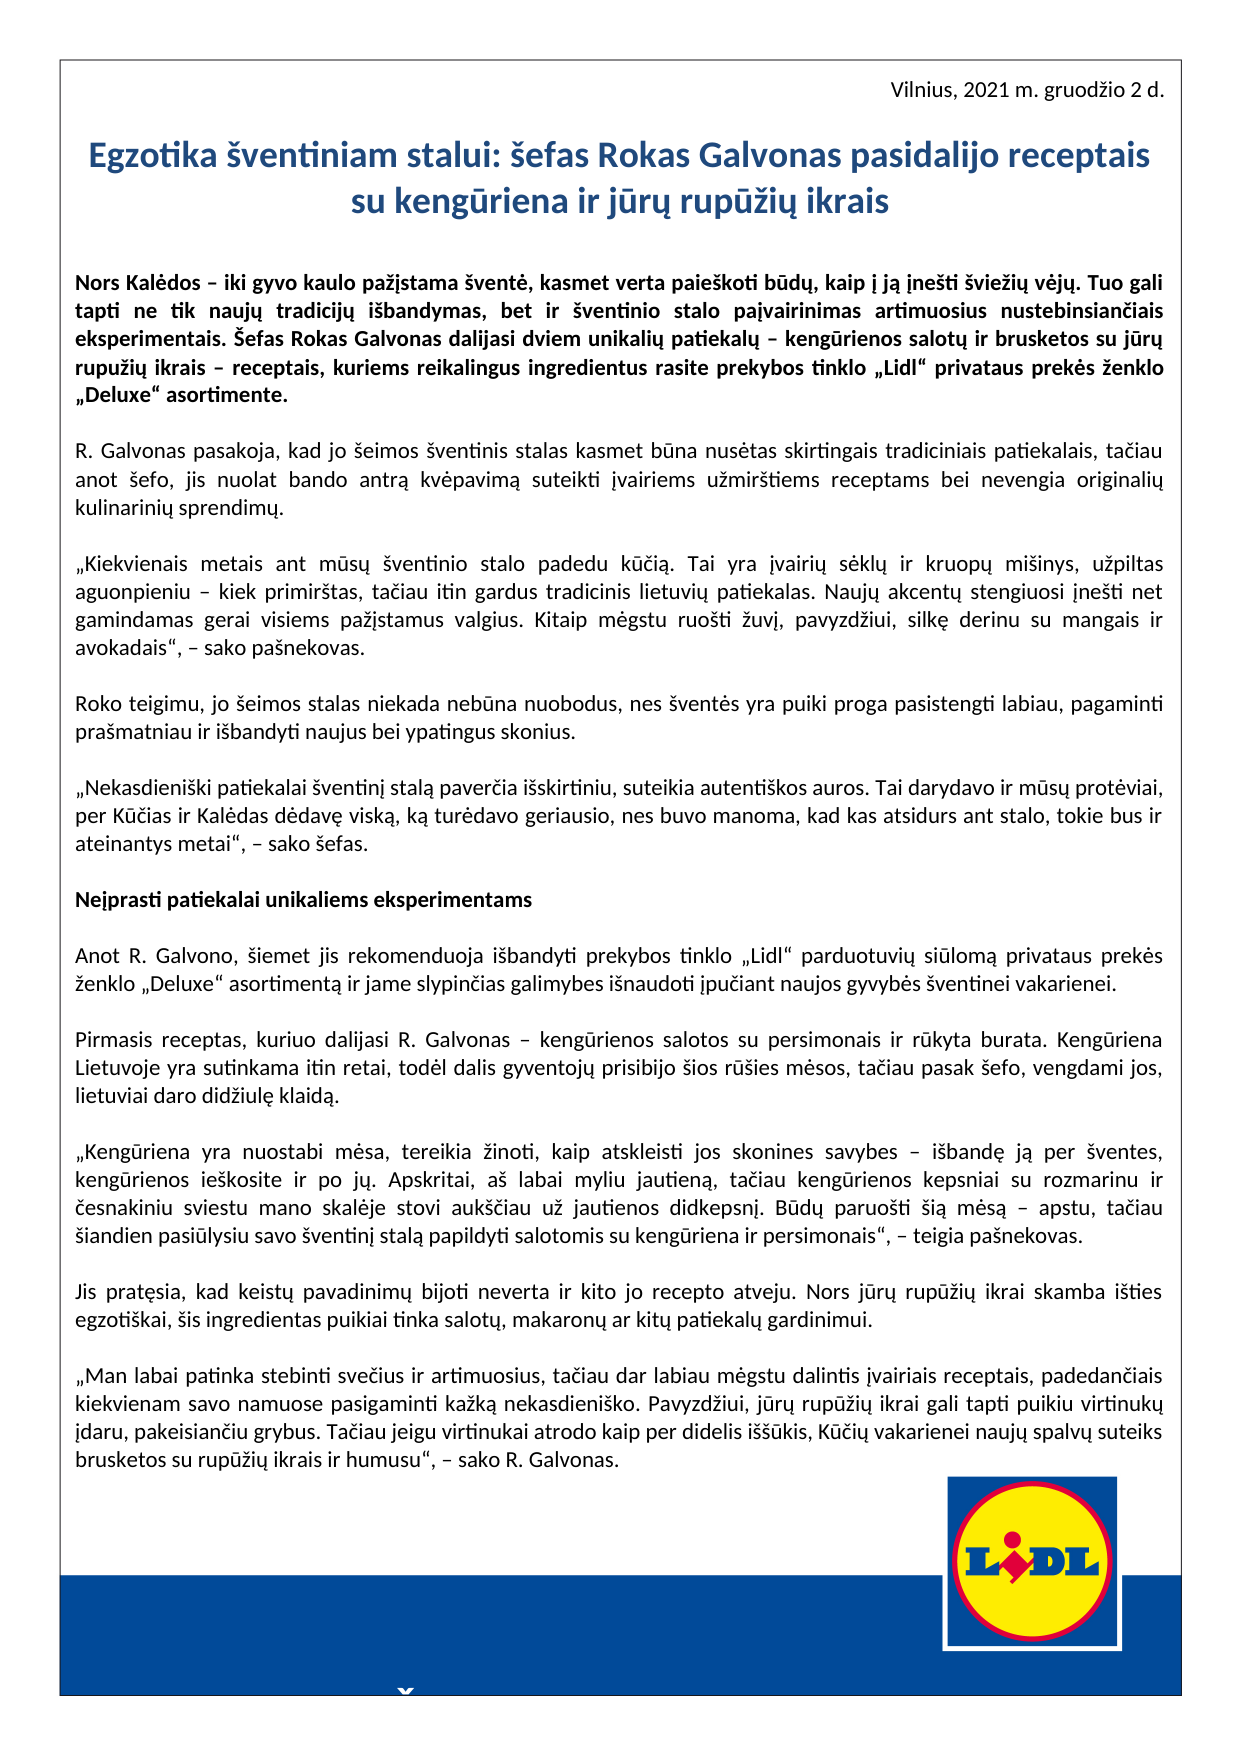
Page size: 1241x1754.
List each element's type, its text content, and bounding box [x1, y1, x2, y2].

text Neįprasti patiekalai unikaliems eksperimentams [75, 885, 1165, 913]
text „Nekasdieniški patiekalai šventinį stalą paverčia išskirtiniu, suteikia autentiškos auros. Tai darydavo ir mūsų protėviai, per Kūčias ir Kalėdas dėdavę viską, ką turėdavo geriausio, nes buvo manoma, kad kas atsidurs ant stalo, tokie bus ir ateinantys metai“, – sako šefas. [75, 773, 1165, 857]
picture [0, 0, 1241, 1754]
text „Kiekvienais metais ant mūsų šventinio stalo padedu kūčią. Tai yra įvairių sėklų ir kruopų mišinys, užpiltas aguonpieniu – kiek primirštas, tačiau itin gardus tradicinis lietuvių patiekalas. Naujų akcentų stengiuosi įnešti net gamindamas gerai visiems pažįstamus valgius. Kitaip mėgstu ruošti žuvį, pavyzdžiui, silkę derinu su mangais ir avokadais“, – sako pašnekovas. [75, 549, 1165, 661]
text Pirmasis receptas, kuriuo dalijasi R. Galvonas – kengūrienos salotos su persimonais ir rūkyta burata. Kengūriena Lietuvoje yra sutinkama itin retai, todėl dalis gyventojų prisibijo šios rūšies mėsos, tačiau pasak šefo, vengdami jos, lietuviai daro didžiulę klaidą. [75, 1025, 1165, 1109]
text Vilnius, 2021 m. gruodžio 2 d. [75, 75, 1165, 103]
text R. Galvonas pasakoja, kad jo šeimos šventinis stalas kasmet būna nusėtas skirtingais tradiciniais patiekalais, tačiau anot šefo, jis nuolat bando antrą kvėpavimą suteikti įvairiems užmirštiems receptams bei nevengia originalių kulinarinių sprendimų. [75, 437, 1165, 521]
text Nors Kalėdos – iki gyvo kaulo pažįstama šventė, kasmet verta paieškoti būdų, kaip į ją įnešti šviežių vėjų. Tuo gali tapti ne tik naujų tradicijų išbandymas, bet ir šventinio stalo paįvairinimas artimuosius nustebinsiančiais eksperimentais. Šefas Rokas Galvonas dalijasi dviem unikalių patiekalų – kengūrienos salotų ir brusketos su jūrų rupužių ikrais – receptais, kuriems reikalingus ingredientus rasite prekybos tinklo „Lidl“ privataus prekės ženklo „Deluxe“ asortimente. [75, 268, 1165, 409]
text Roko teigimu, jo šeimos stalas niekada nebūna nuobodus, nes šventės yra puiki proga pasistengti labiau, pagaminti prašmatniau ir išbandyti naujus bei ypatingus skonius. [75, 689, 1165, 745]
text „Man labai patinka stebinti svečius ir artimuosius, tačiau dar labiau mėgstu dalintis įvairiais receptais, padedančiais kiekvienam savo namuose pasigaminti kažką nekasdieniško. Pavyzdžiui, jūrų rupūžių ikrai gali tapti puikiu virtinukų įdaru, pakeisiančiu grybus. Tačiau jeigu virtinukai atrodo kaip per didelis iššūkis, Kūčių vakarienei naujų spalvų suteiks brusketos su rupūžių ikrais ir humusu“, – sako R. Galvonas. [75, 1361, 1165, 1473]
text Egzotika šventiniam stalui: šefas Rokas Galvonas pasidalijo receptais su kengūriena ir jūrų rupūžių ikrais [75, 131, 1165, 223]
text „Kengūriena yra nuostabi mėsa, tereikia žinoti, kaip atskleisti jos skonines savybes – išbandę ją per šventes, kengūrienos ieškosite ir po jų. Apskritai, aš labai myliu jautieną, tačiau kengūrienos kepsniai su rozmarinu ir česnakiniu sviestu mano skalėje stovi aukščiau už jautienos didkepsnį. Būdų paruošti šią mėsą – apstu, tačiau šiandien pasiūlysiu savo šventinį stalą papildyti salotomis su kengūriena ir persimonais“, – teigia pašnekovas. [75, 1137, 1165, 1249]
text Jis pratęsia, kad keistų pavadinimų bijoti neverta ir kito jo recepto atveju. Nors jūrų rupūžių ikrai skamba išties egzotiškai, šis ingredientas puikiai tinka salotų, makaronų ar kitų patiekalų gardinimui. [75, 1277, 1165, 1333]
text Anot R. Galvono, šiemet jis rekomenduoja išbandyti prekybos tinklo „Lidl“ parduotuvių siūlomą privataus prekės ženklo „Deluxe“ asortimentą ir jame slypinčias galimybes išnaudoti įpučiant naujos gyvybės šventinei vakarienei. [75, 941, 1165, 997]
